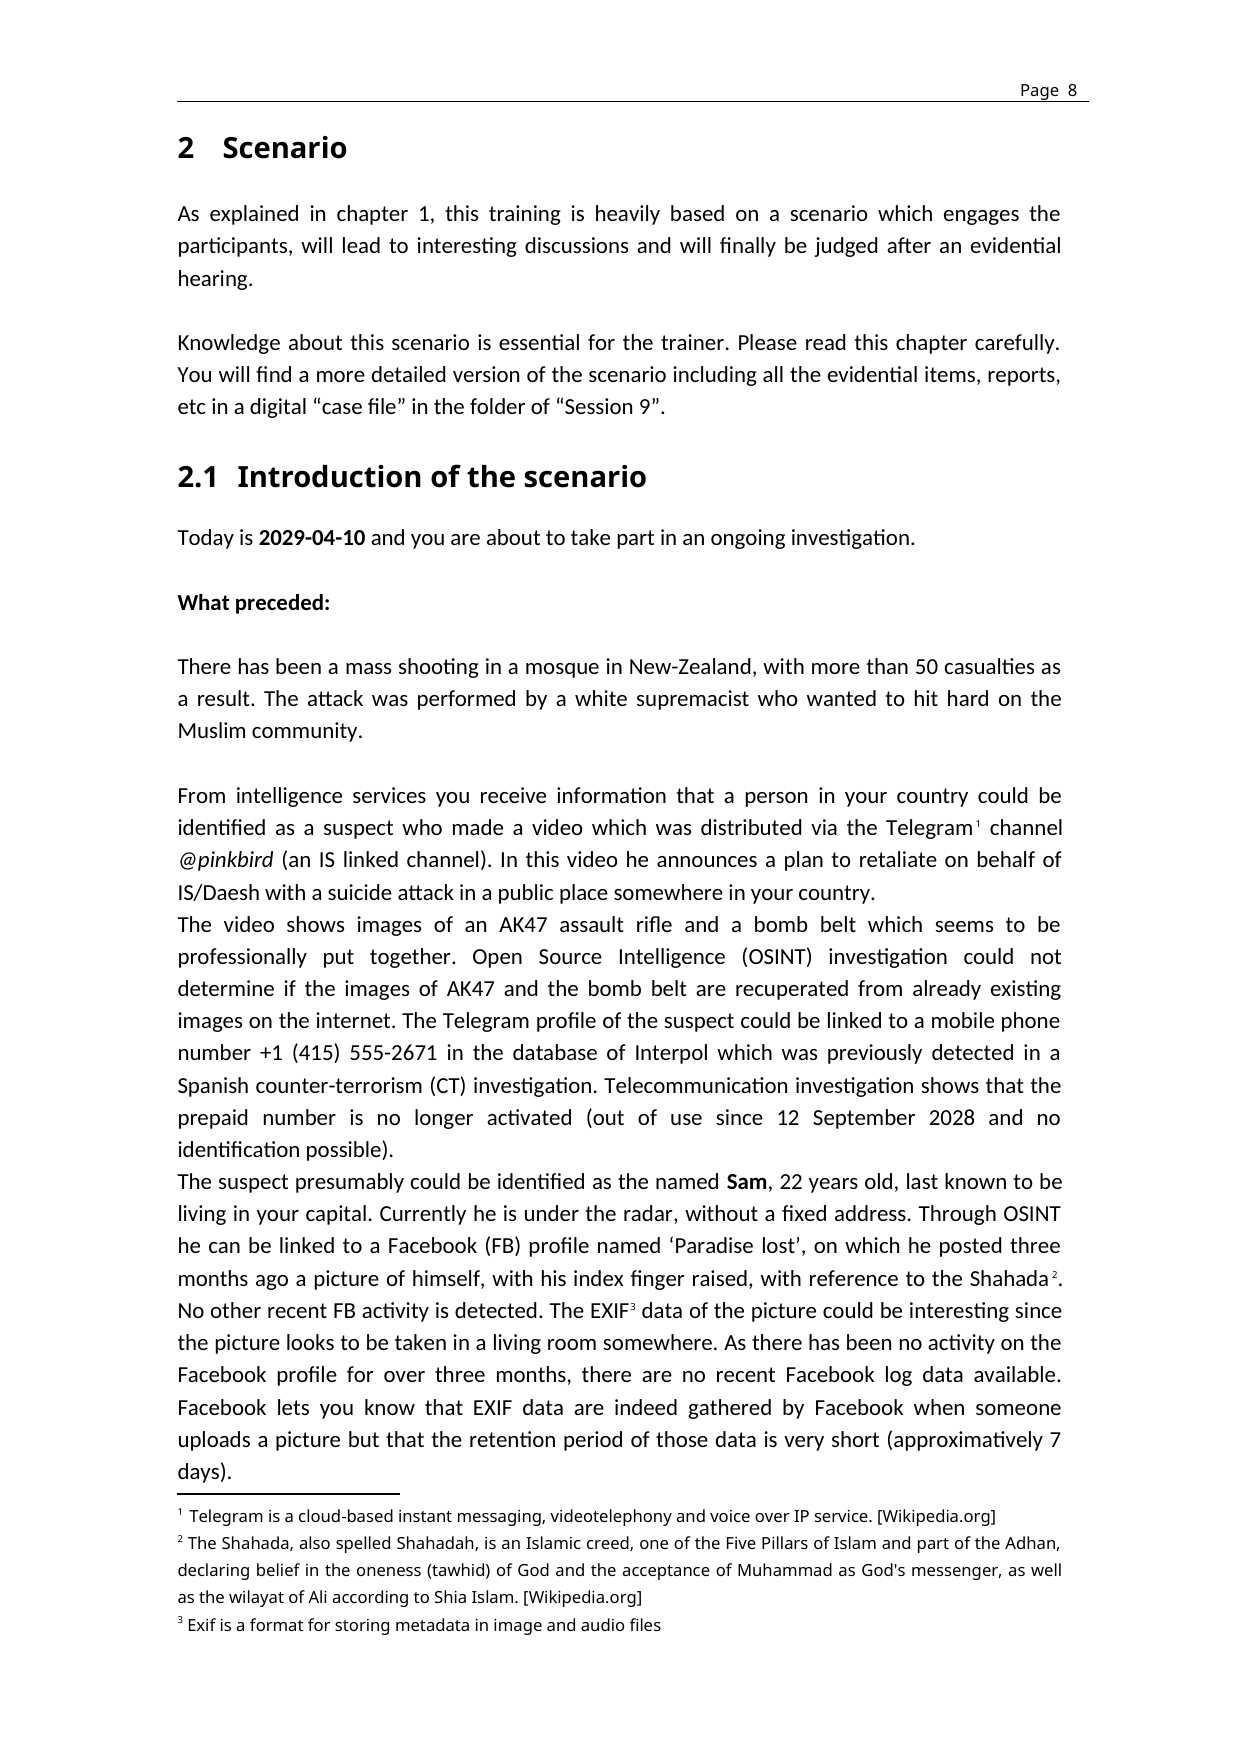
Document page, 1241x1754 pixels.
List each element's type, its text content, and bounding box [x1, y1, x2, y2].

text As explained in chapter 1, this training is heavily based on a scenario which engages the participants, will lead to interesting discussions and will finally be judged after an evidential hearing. [177, 199, 1063, 292]
subtitle Scenario [177, 127, 1063, 167]
text What preceded: [177, 588, 1063, 616]
text From intelligence services you receive information that a person in your country could be identified as a suspect who made a video which was distributed via the Telegram channel @pinkbird (an IS linked channel). In this video he announces a plan to retaliate on behalf of IS/Daesh with a suicide attack in a public place somewhere in your country. [177, 781, 1063, 906]
text There has been a mass shooting in a mosque in New-Zealand, with more than 50 casualties as a result. The attack was performed by a white supremacist who wanted to hit hard on the Muslim community. [177, 652, 1063, 745]
text Knowledge about this scenario is essential for the trainer. Please read this chapter carefully. You will find a more detailed version of the scenario including all the evidential items, reports, etc in a digital “case file” in the folder of “Session 9”. [177, 328, 1063, 420]
text The video shows images of an AK47 assault rifle and a bomb belt which seems to be professionally put together. Open Source Intelligence (OSINT) investigation could not determine if the images of AK47 and the bomb belt are recuperated from already existing images on the internet. The Telegram profile of the suspect could be linked to a mobile phone number +1 (415) 555-2671 in the database of Interpol which was previously detected in a Spanish counter-terrorism (CT) investigation. Telecommunication investigation shows that the prepaid number is no longer activated (out of use since 12 September 2028 and no identification possible). [177, 910, 1063, 1163]
text Today is 2029-04-10 and you are about to take part in an ongoing investigation. [177, 523, 1063, 552]
text The suspect presumably could be identified as the named Sam, 22 years old, last known to be living in your capital. Currently he is under the radar, without a fixed address. Through OSINT he can be linked to a Facebook (FB) profile named ‘Paradise lost’, on which he posted three months ago a picture of himself, with his index finger raised, with reference to the Shahada. No other recent FB activity is detected. The EXIF data of the picture could be interesting since the picture looks to be taken in a living room somewhere. As there has been no activity on the Facebook profile for over three months, there are no recent Facebook log data available. Facebook lets you know that EXIF data are indeed gathered by Facebook when someone uploads a picture but that the retention period of those data is very short (approximatively 7 days). [177, 1167, 1063, 1485]
subtitle Introduction of the scenario [177, 457, 1063, 496]
